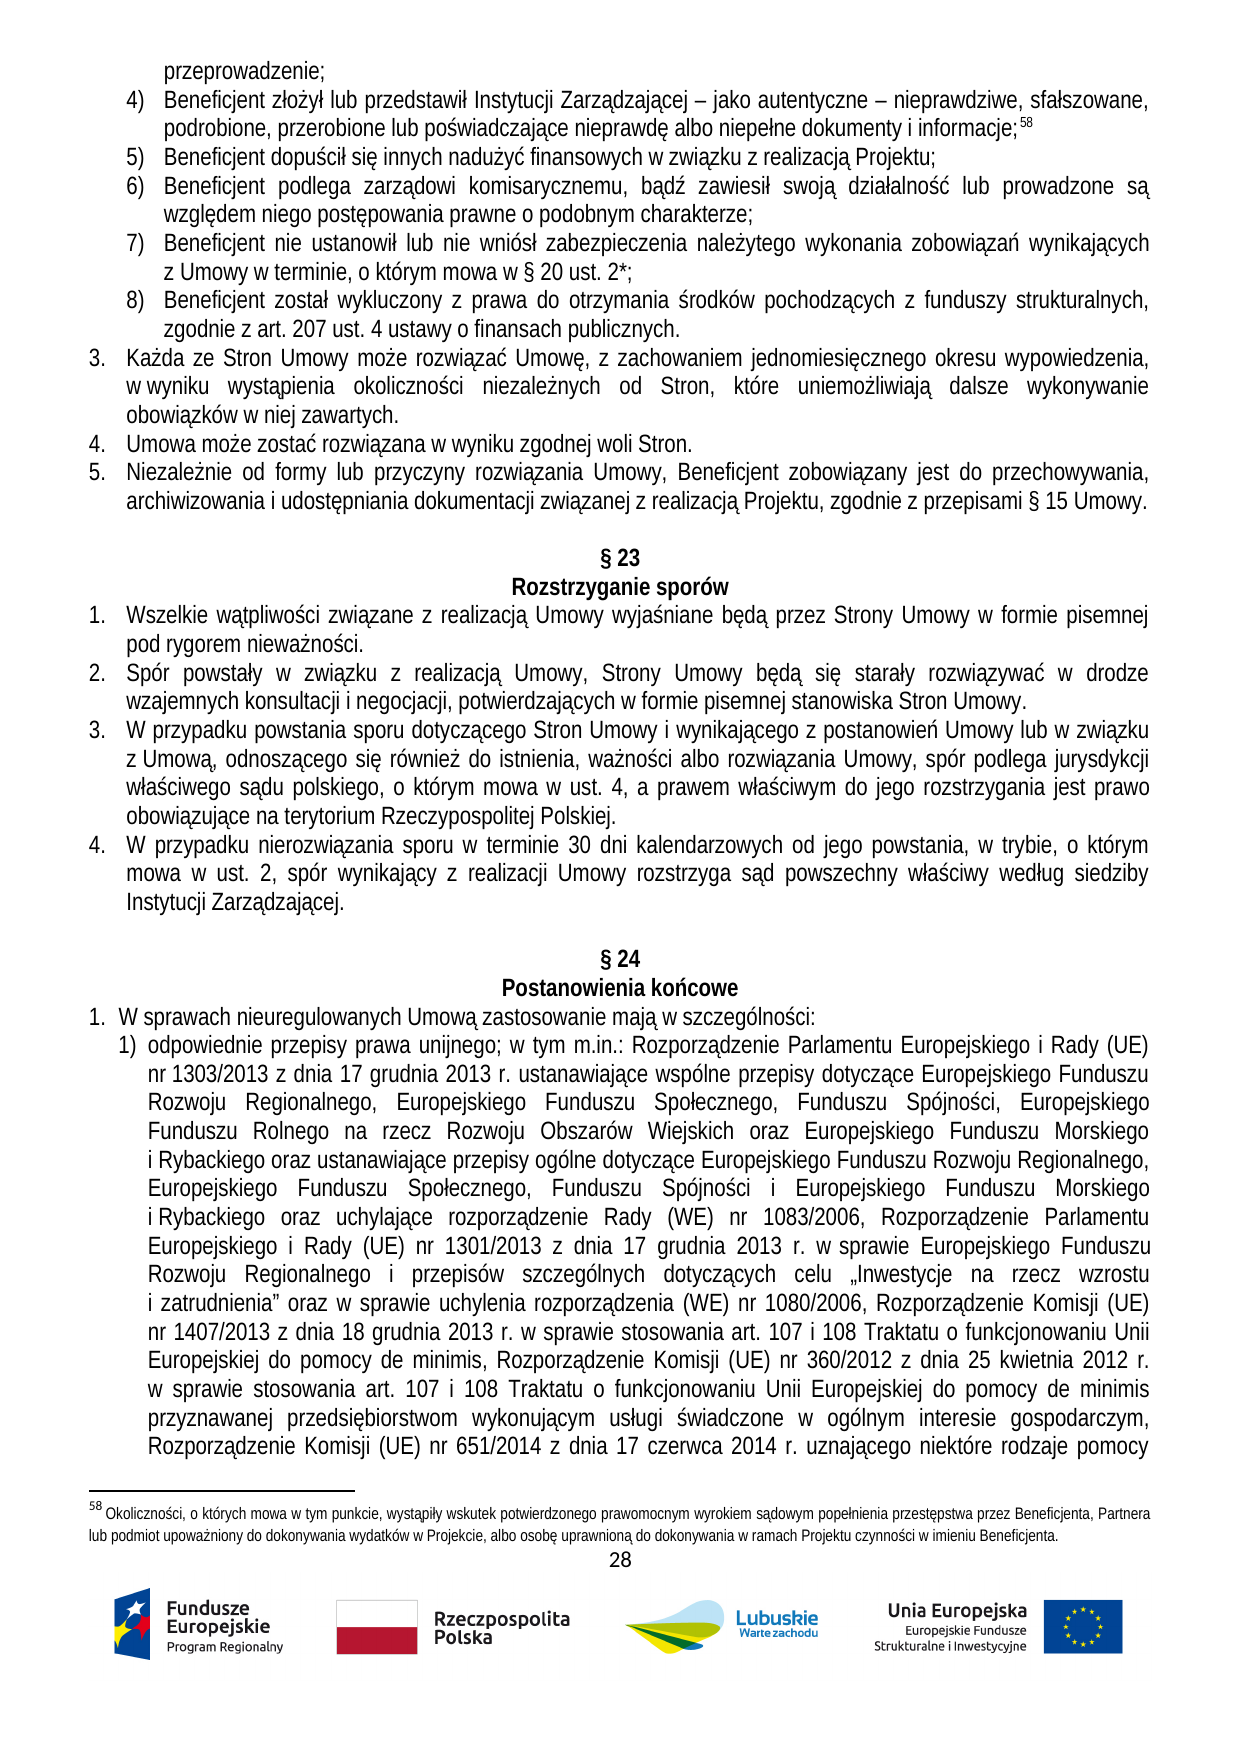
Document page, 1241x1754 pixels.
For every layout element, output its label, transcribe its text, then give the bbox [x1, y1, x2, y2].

picture [88, 1572, 1152, 1681]
list Umowa może zostać rozwiązana w wyniku zgodnej woli Stron. [89, 428, 1152, 457]
list Każda ze Stron Umowy może rozwiązać Umowę, z zachowaniem jednomiesięcznego okresu wypowiedzenia, w wyniku wystąpienia okoliczności niezależnych od Stron, które uniemożliwiają dalsze wykonywanie obowiązków w niej zawartych. [89, 343, 1152, 428]
list Beneficjent został wykluczony z prawa do otrzymania środków pochodzących z funduszy strukturalnych, zgodnie z art. 207 ust. 4 ustawy o finansach publicznych. [126, 285, 1152, 343]
list Wszelkie wątpliwości związane z realizacją Umowy wyjaśniane będą przez Strony Umowy w formie pisemnej pod rygorem nieważności. [89, 600, 1152, 658]
list Spór powstały w związku z realizacją Umowy, Strony Umowy będą się starały rozwiązywać w drodze wzajemnych konsultacji i negocjacji, potwierdzających w formie pisemnej stanowiska Stron Umowy. [89, 658, 1152, 715]
list W sprawach nieuregulowanych Umową zastosowanie mają w szczególności: [89, 1001, 1152, 1030]
list Niezależnie od formy lub przyczyny rozwiązania Umowy, Beneficjent zobowiązany jest do przechowywania, archiwizowania i udostępniania dokumentacji związanej z realizacją Projektu, zgodnie z przepisami § 15 Umowy. [89, 457, 1152, 514]
list Beneficjent podlega zarządowi komisarycznemu, bądź zawiesił swoją działalność lub prowadzone są względem niego postępowania prawne o podobnym charakterze; [126, 171, 1152, 228]
text § 23 [89, 543, 1152, 572]
text Postanowienia końcowe [89, 973, 1152, 1001]
list W przypadku powstania sporu dotyczącego Stron Umowy i wynikającego z postanowień Umowy lub w związku z Umową, odnoszącego się również do istnienia, ważności albo rozwiązania Umowy, spór podlega jurysdykcji właściwego sądu polskiego, o którym mowa w ust. 4, a prawem właściwym do jego rozstrzygania jest prawo obowiązujące na terytorium Rzeczypospolitej Polskiej. [89, 715, 1152, 829]
list Beneficjent złożył lub przedstawił Instytucji Zarządzającej – jako autentyczne – nieprawdziwe, sfałszowane, podrobione, przerobione lub poświadczające nieprawdę albo niepełne dokumenty i informacje; [126, 85, 1152, 142]
list W przypadku nierozwiązania sporu w terminie 30 dni kalendarzowych od jego powstania, w trybie, o którym mowa w ust. 2, spór wynikający z realizacji Umowy rozstrzyga sąd powszechny właściwy według siedziby Instytucji Zarządzającej. [89, 829, 1152, 916]
list Beneficjent dopuścił się innych nadużyć finansowych w związku z realizacją Projektu; [126, 142, 1152, 171]
list Beneficjent nie ustanowił lub nie wniósł zabezpieczenia należytego wykonania zobowiązań wynikających z Umowy w terminie, o którym mowa w § 20 ust. 2*; [126, 228, 1152, 285]
text § 24 [89, 944, 1152, 973]
text Rozstrzyganie sporów [89, 572, 1152, 600]
